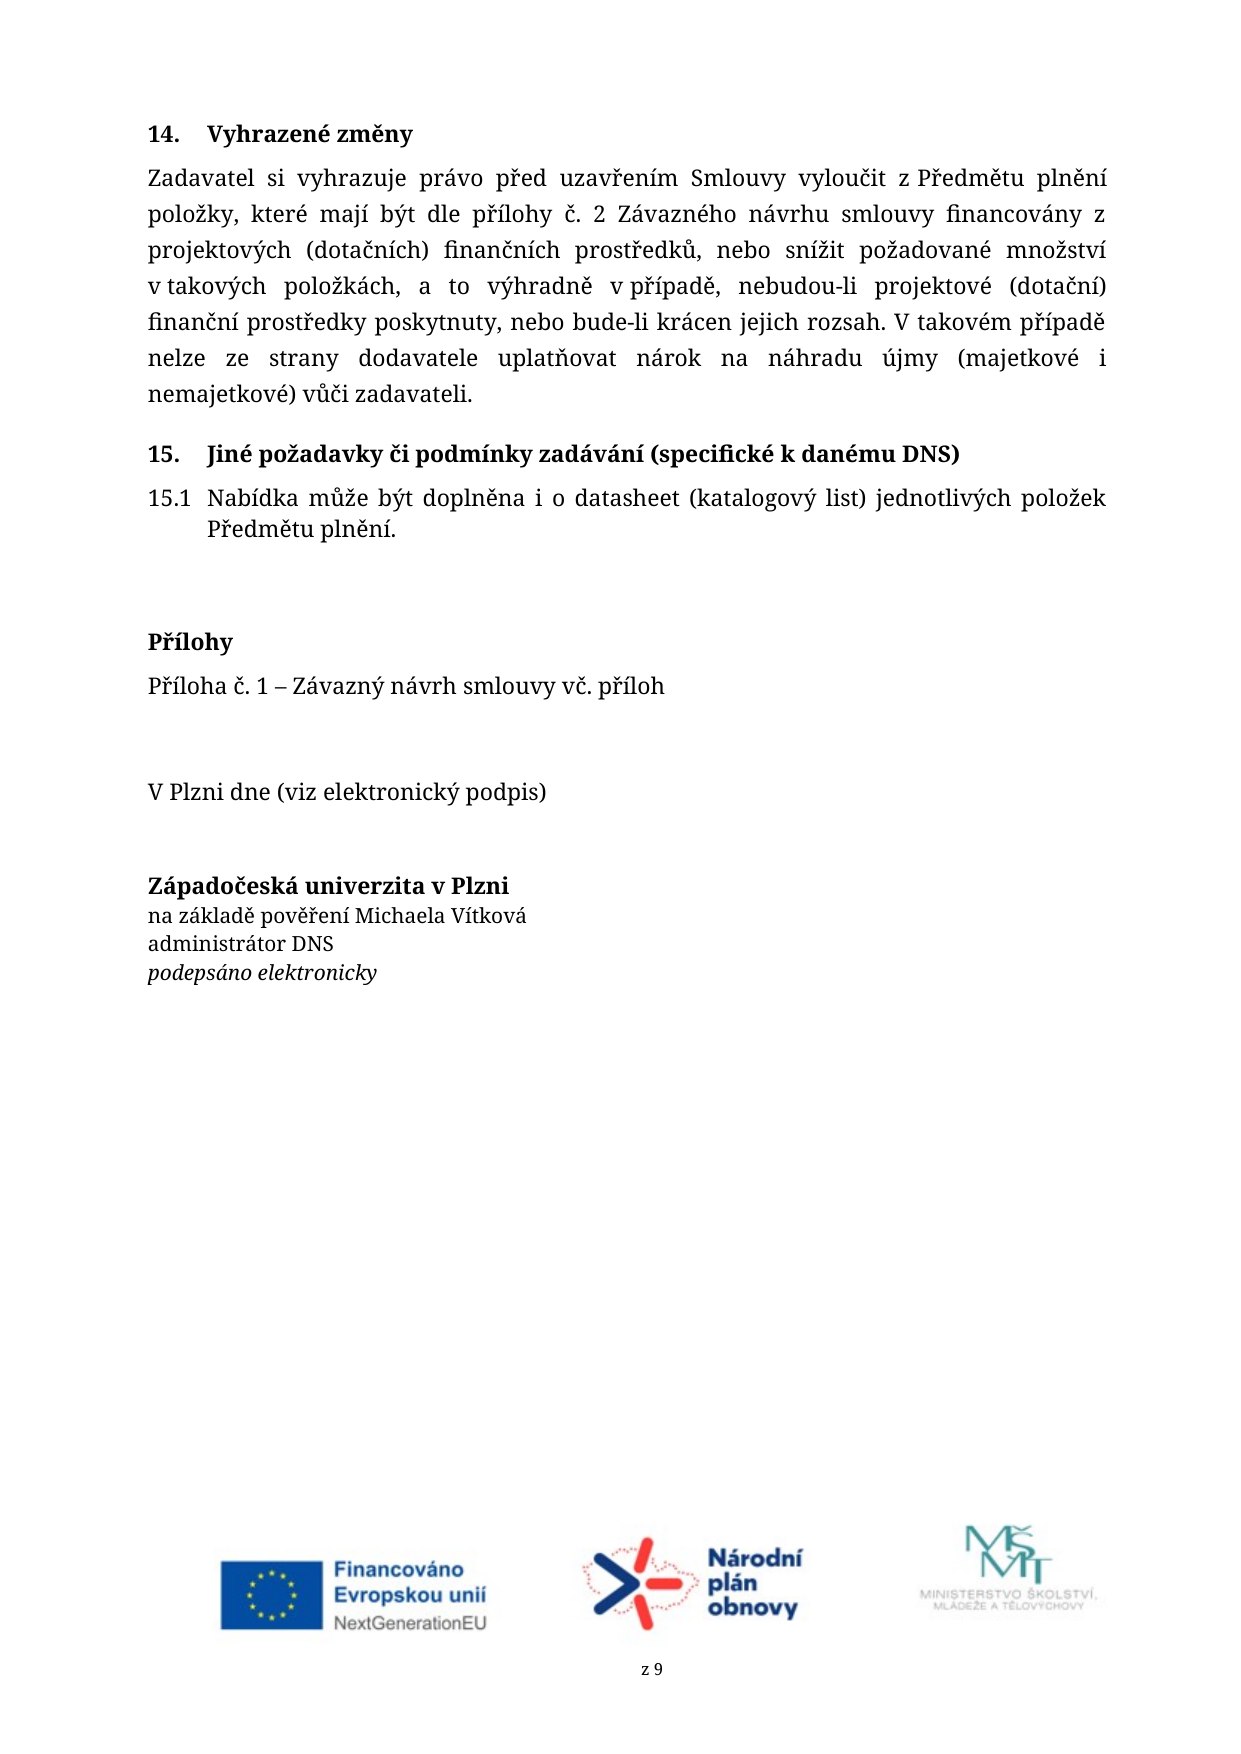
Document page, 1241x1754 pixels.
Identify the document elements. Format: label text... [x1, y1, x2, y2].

subtitle Vyhrazené změny [148, 118, 1107, 149]
text administrátor DNS [148, 929, 1107, 958]
text na základě pověření Michaela Vítková [148, 901, 1107, 929]
text Příloha č. 1 – Závazný návrh smlouvy vč. příloh [148, 670, 1107, 701]
text V Plzni dne (viz elektronický podpis) [148, 776, 1107, 807]
list Nabídka může být doplněna i o datasheet (katalogový list) jednotlivých položek Předmětu plnění. [148, 482, 1107, 545]
subtitle Jiné požadavky či podmínky zadávání (specifické k danému DNS) [148, 438, 1107, 470]
text podepsáno elektronicky [148, 958, 1107, 986]
subtitle Přílohy [148, 626, 1107, 657]
picture [192, 1477, 1152, 1658]
text Západočeská univerzita v Plzni [148, 870, 1107, 901]
list Zadavatel si vyhrazuje právo před uzavřením Smlouvy vyloučit z Předmětu plnění položky, které mají být dle přílohy č. 2 Závazného návrhu smlouvy financovány z projektových (dotačních) finančních prostředků, nebo snížit požadované množství v takových položkách, a to výhradně v případě, nebudou-li projektové (dotační) finanční prostředky poskytnuty, nebo bude-li krácen jejich rozsah. V takovém případě nelze ze strany dodavatele uplatňovat nárok na náhradu újmy (majetkové i nemajetkové) vůči zadavateli. [148, 162, 1107, 409]
